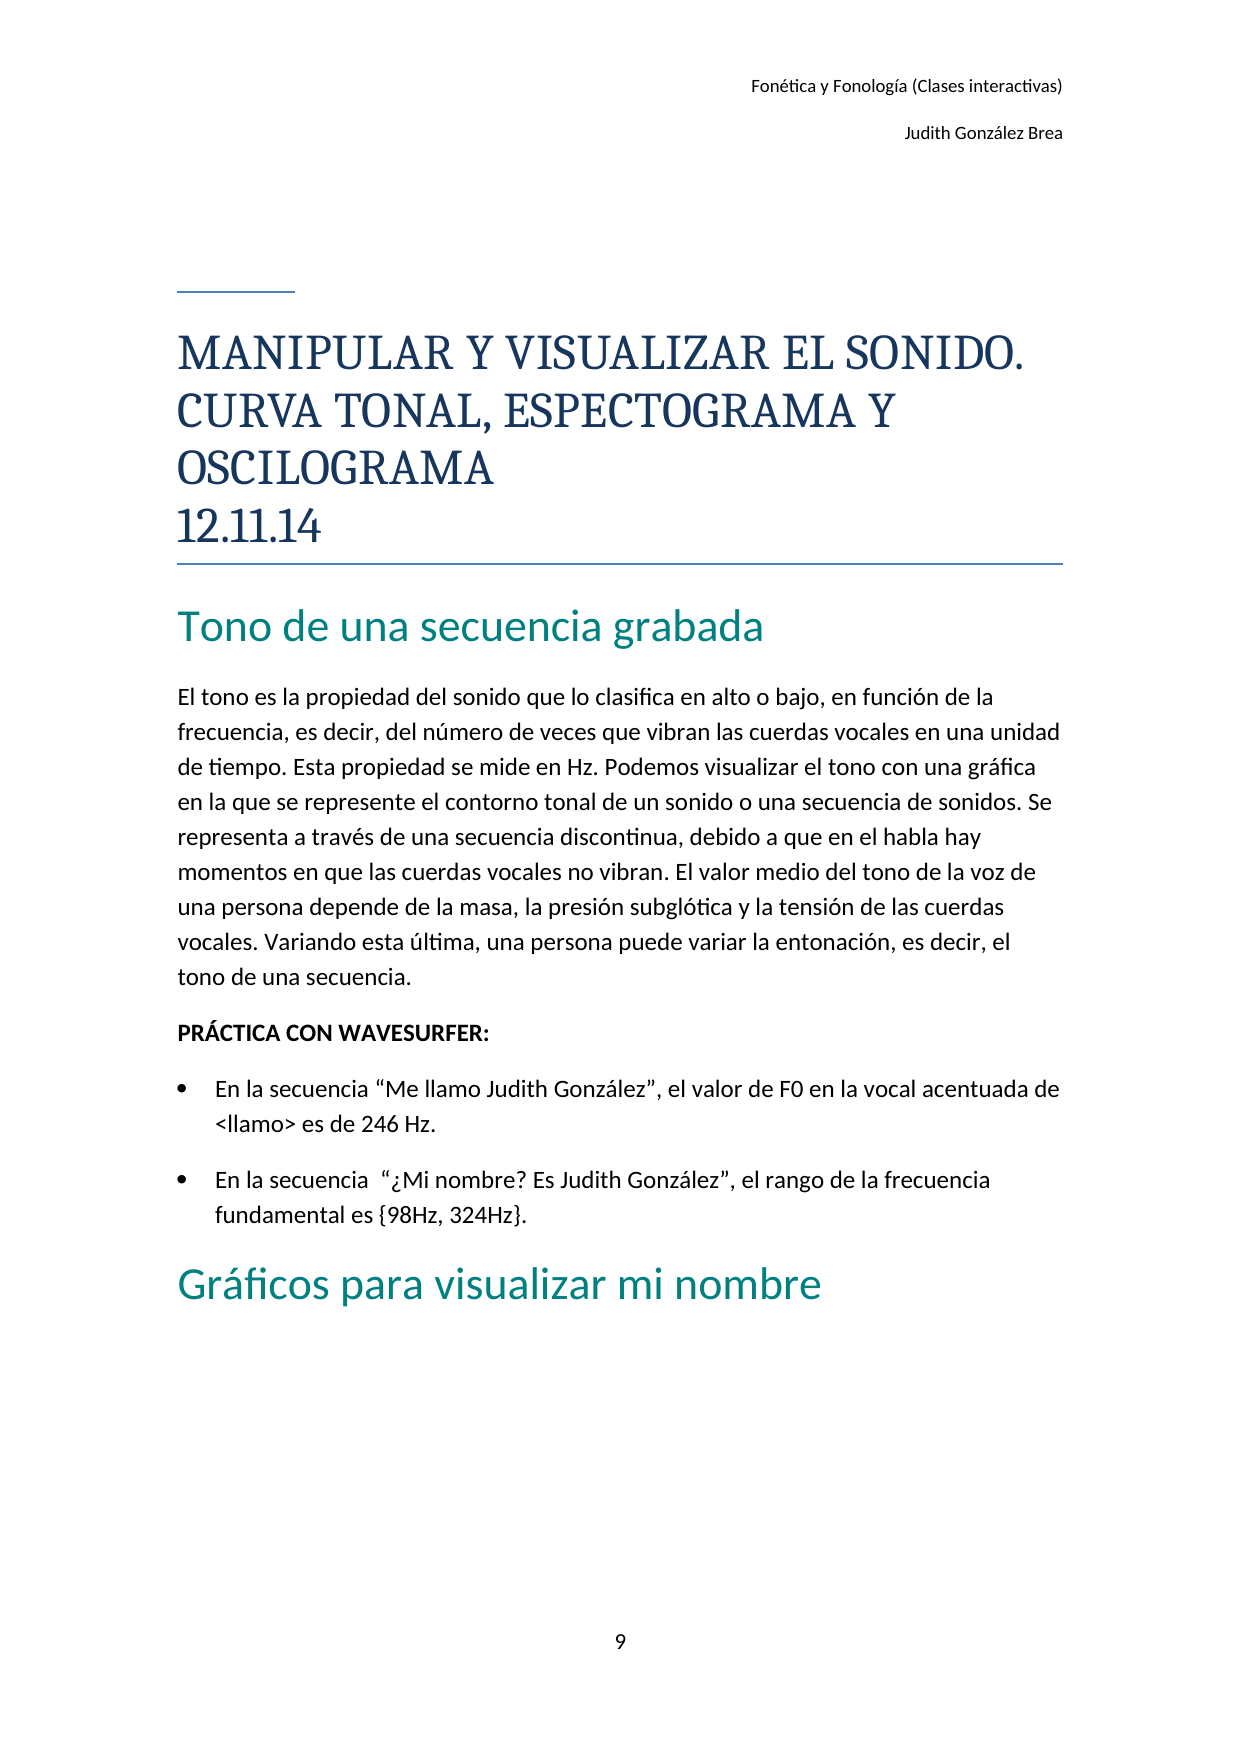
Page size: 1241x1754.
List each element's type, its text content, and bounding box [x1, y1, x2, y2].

list En la secuencia “Me llamo Judith González”, el valor de F0 en la vocal acentuada de <llamo> es de 246 Hz. [177, 1073, 1063, 1139]
text El tono es la propiedad del sonido que lo clasifica en alto o bajo, en función de la frecuencia, es decir, del número de veces que vibran las cuerdas vocales en una unidad de tiempo. Esta propiedad se mide en Hz. Podemos visualizar el tono con una gráfica en la que se represente el contorno tonal de un sonido o una secuencia de sonidos. Se representa a través de una secuencia discontinua, debido a que en el habla hay momentos en que las cuerdas vocales no vibran. El valor medio del tono de la voz de una persona depende de la masa, la presión subglótica y la tensión de las cuerdas vocales. Variando esta última, una persona puede variar la entonación, es decir, el tono de una secuencia. [177, 682, 1063, 992]
list En la secuencia “¿Mi nombre? Es Judith González”, el rango de la frecuencia fundamental es {98Hz, 324Hz}. [177, 1164, 1063, 1229]
text Tono de una secuencia grabada [177, 596, 1063, 652]
title MANIPULAR Y VISUALIZAR EL SONIDO. CURVA TONAL, ESPECTOGRAMA Y OSCILOGRAMA [177, 325, 1063, 497]
text PRÁCTICA CON WAVESURFER: [177, 1017, 1063, 1048]
title 12.11.14 [177, 497, 1063, 563]
text Gráficos para visualizar mi nombre [177, 1255, 1063, 1311]
